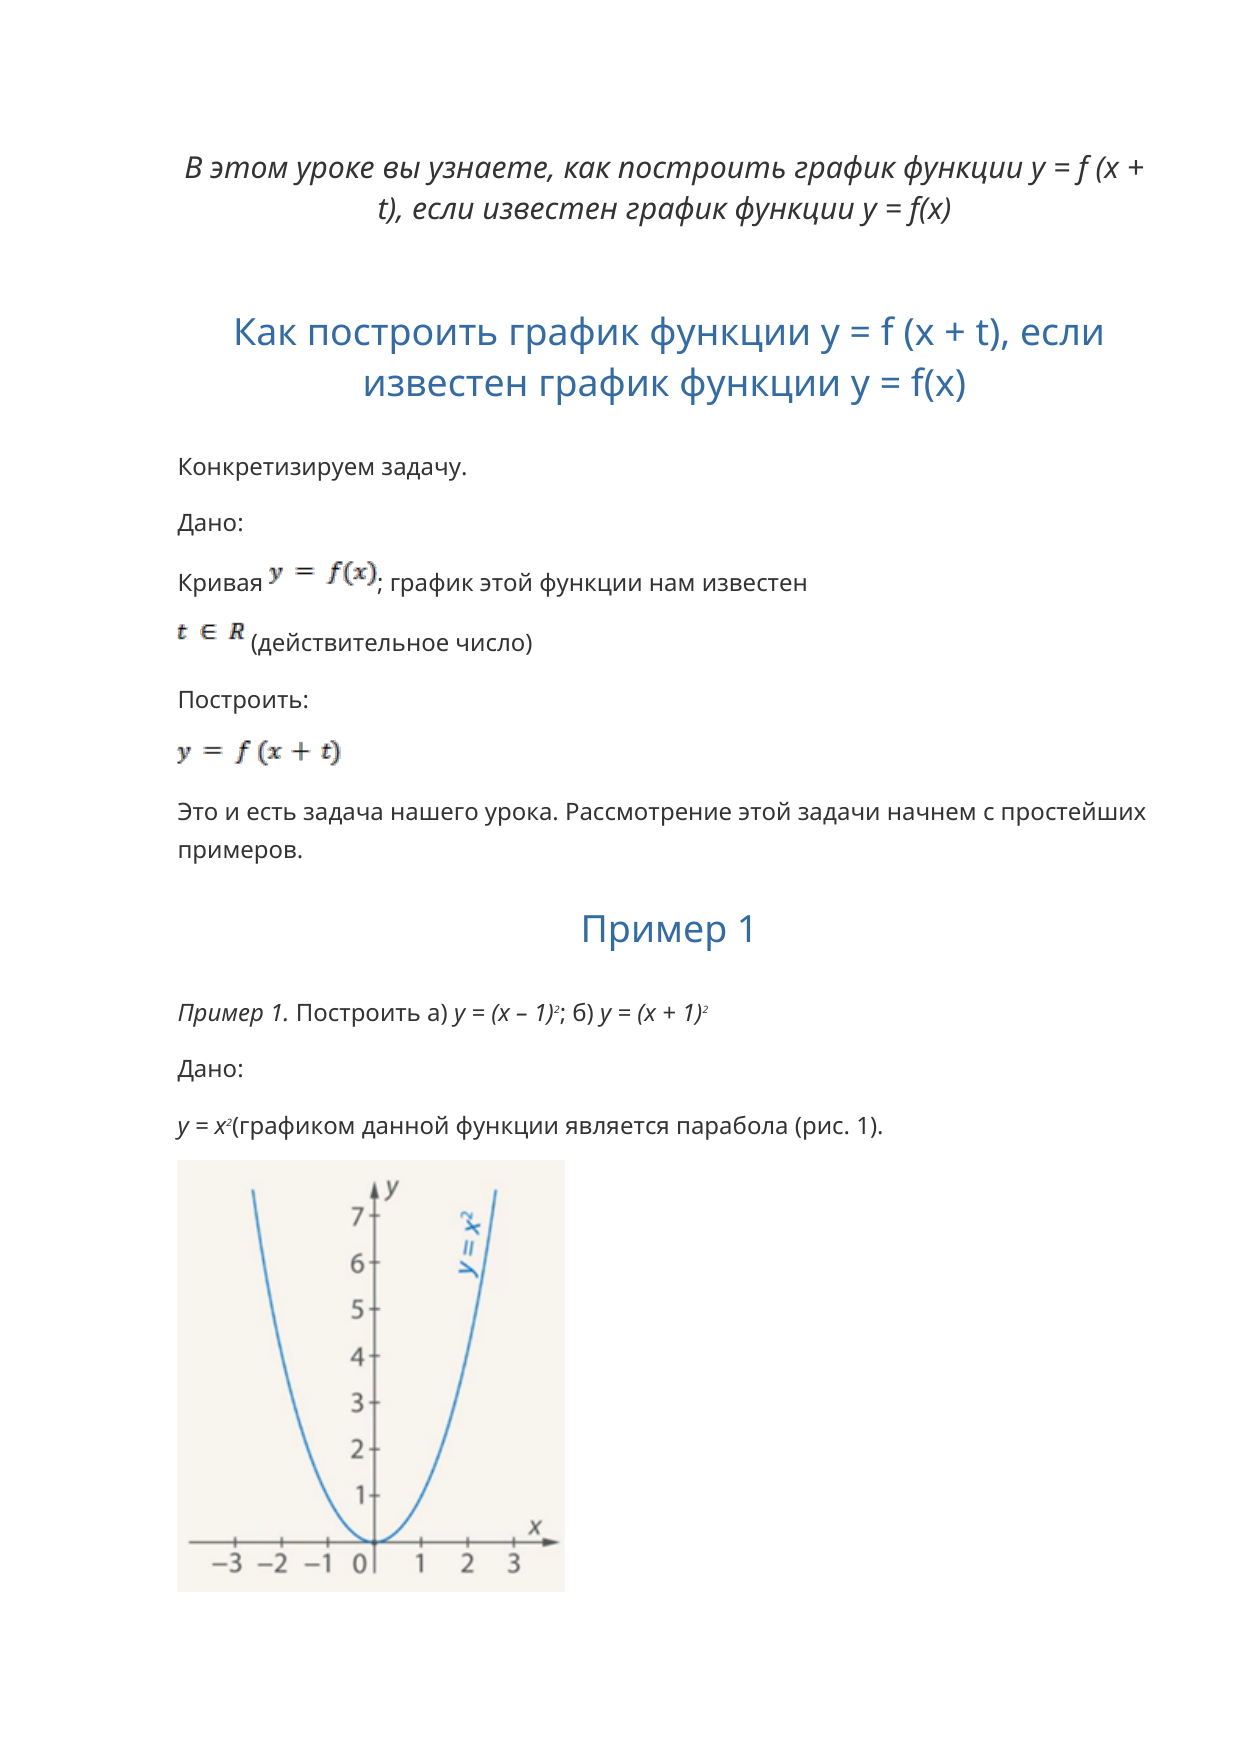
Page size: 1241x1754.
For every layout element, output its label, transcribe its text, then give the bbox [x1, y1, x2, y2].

text Это и есть задача нашего урока. Рассмотрение этой задачи начнем с простейших примеров. [177, 790, 1152, 865]
text Конкретизируем задачу. [177, 445, 1152, 482]
picture [177, 617, 245, 652]
picture [177, 737, 342, 772]
text Кривая ; график этой функции нам известен [177, 557, 1152, 599]
text В этом уроке вы узнаете, как построить график функции y = f (x + t), если известен график функции y = f(x) [177, 146, 1152, 228]
text Дано: [177, 1047, 1152, 1085]
picture [177, 1160, 565, 1592]
picture [269, 557, 377, 592]
text Пример 1. Построить а) у = (х – 1)2; б) у = (х + 1)2 [177, 991, 1152, 1029]
text (действительное число) [177, 617, 1152, 659]
text Как построить график функции у = f (x + t), если известен график функции у = f(x) [177, 305, 1152, 407]
text Дано: [177, 501, 1152, 539]
text Построить: [177, 678, 1152, 715]
text Пример 1 [177, 903, 1152, 954]
text у = х2(графиком данной функции является парабола (рис. 1). [177, 1104, 1152, 1141]
